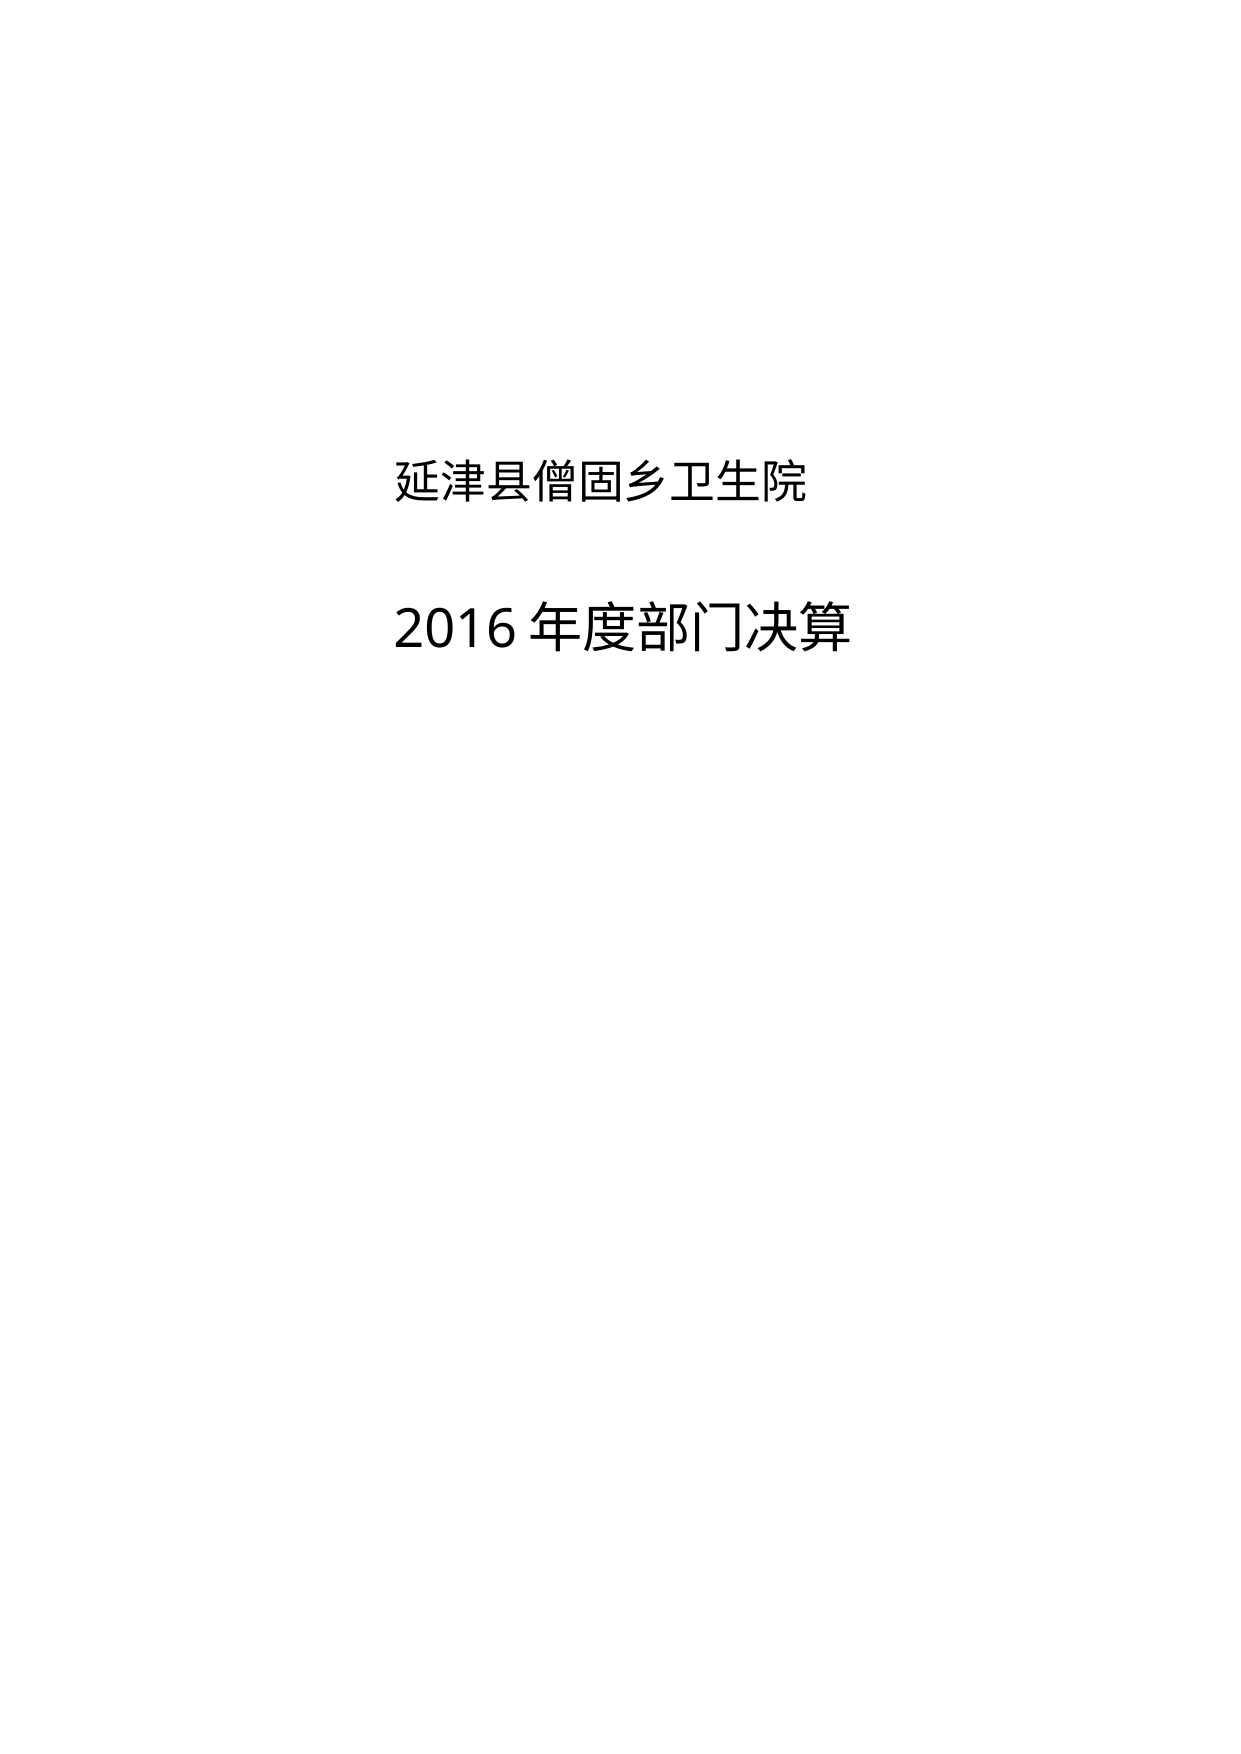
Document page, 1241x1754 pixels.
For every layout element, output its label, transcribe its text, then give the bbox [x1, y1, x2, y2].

text 2016年度部门决算 [165, 585, 1081, 664]
text 延津县僧固乡卫生院 [165, 445, 1081, 511]
